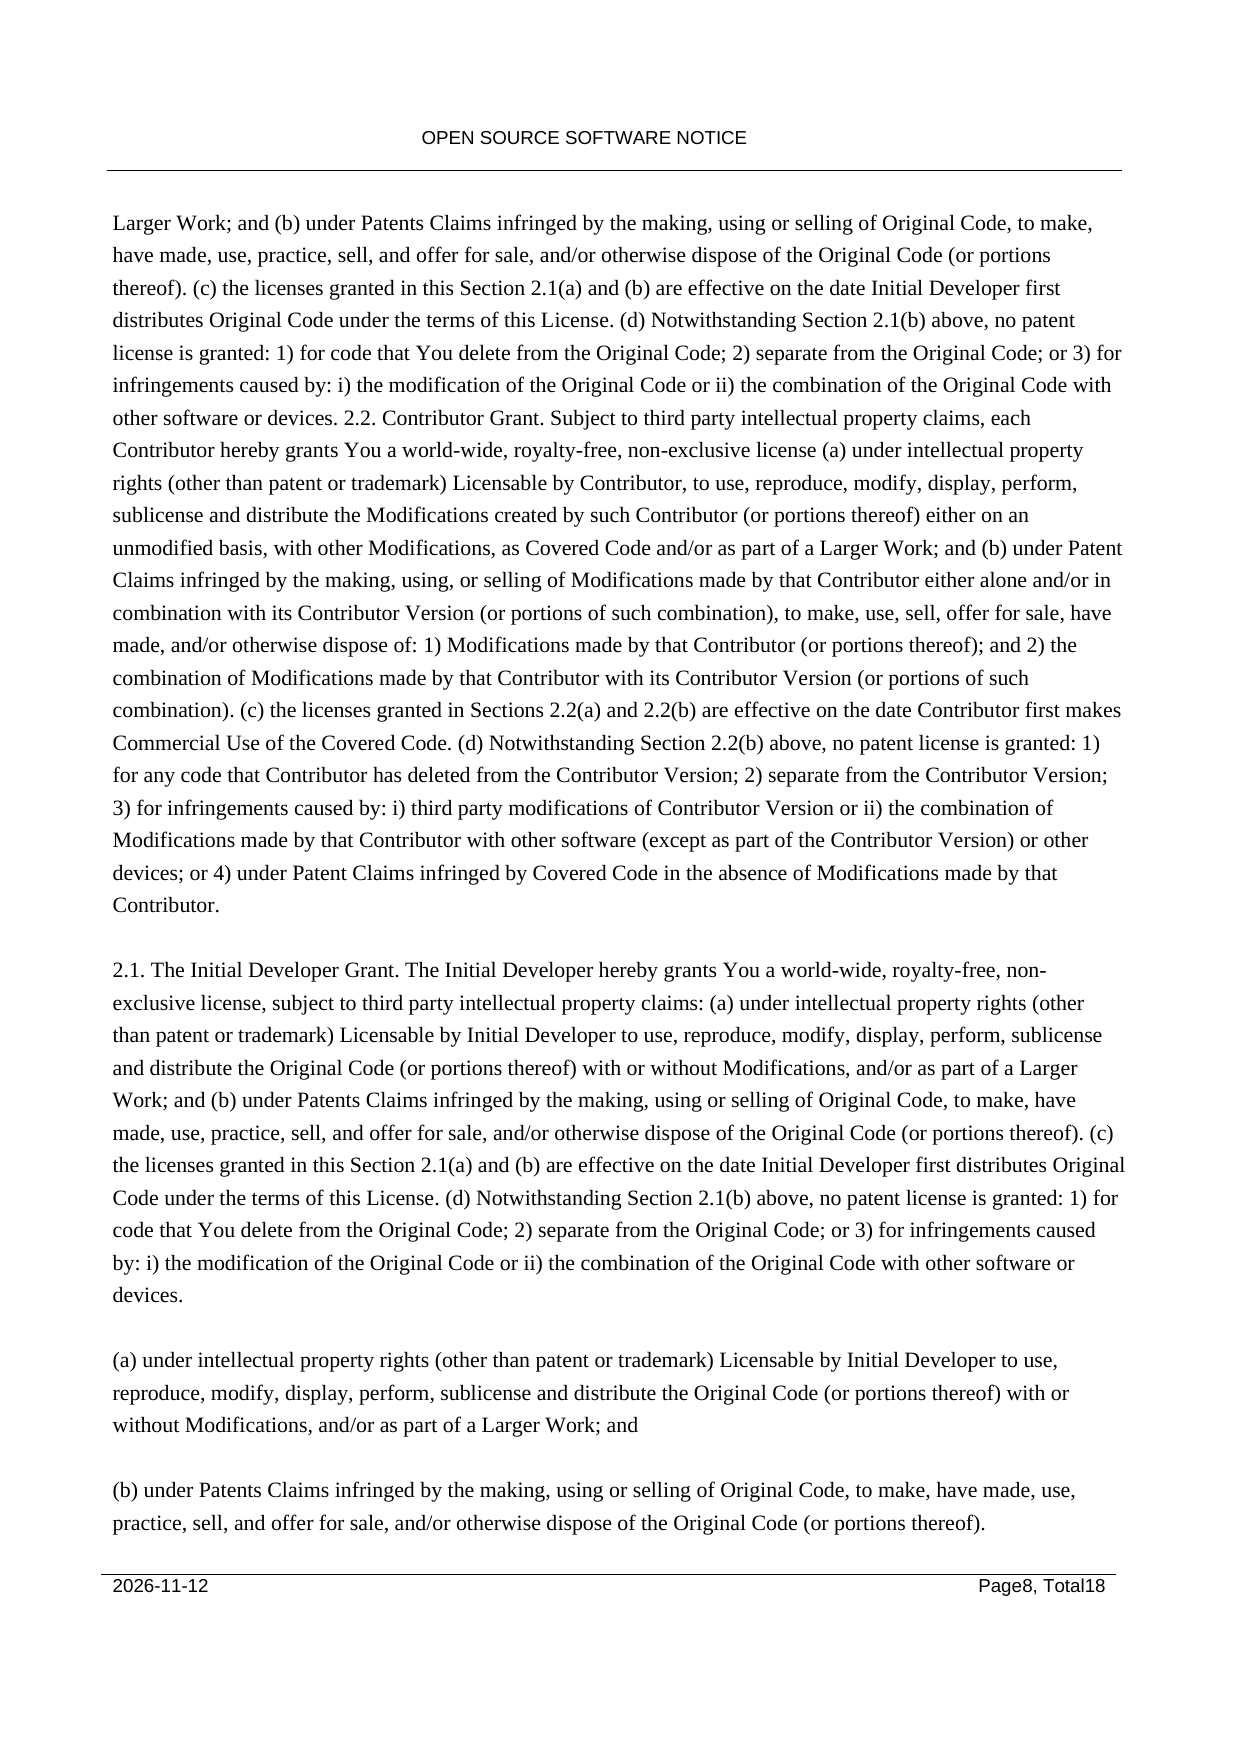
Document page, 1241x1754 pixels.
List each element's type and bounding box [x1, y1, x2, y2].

text [112, 206, 1128, 1539]
